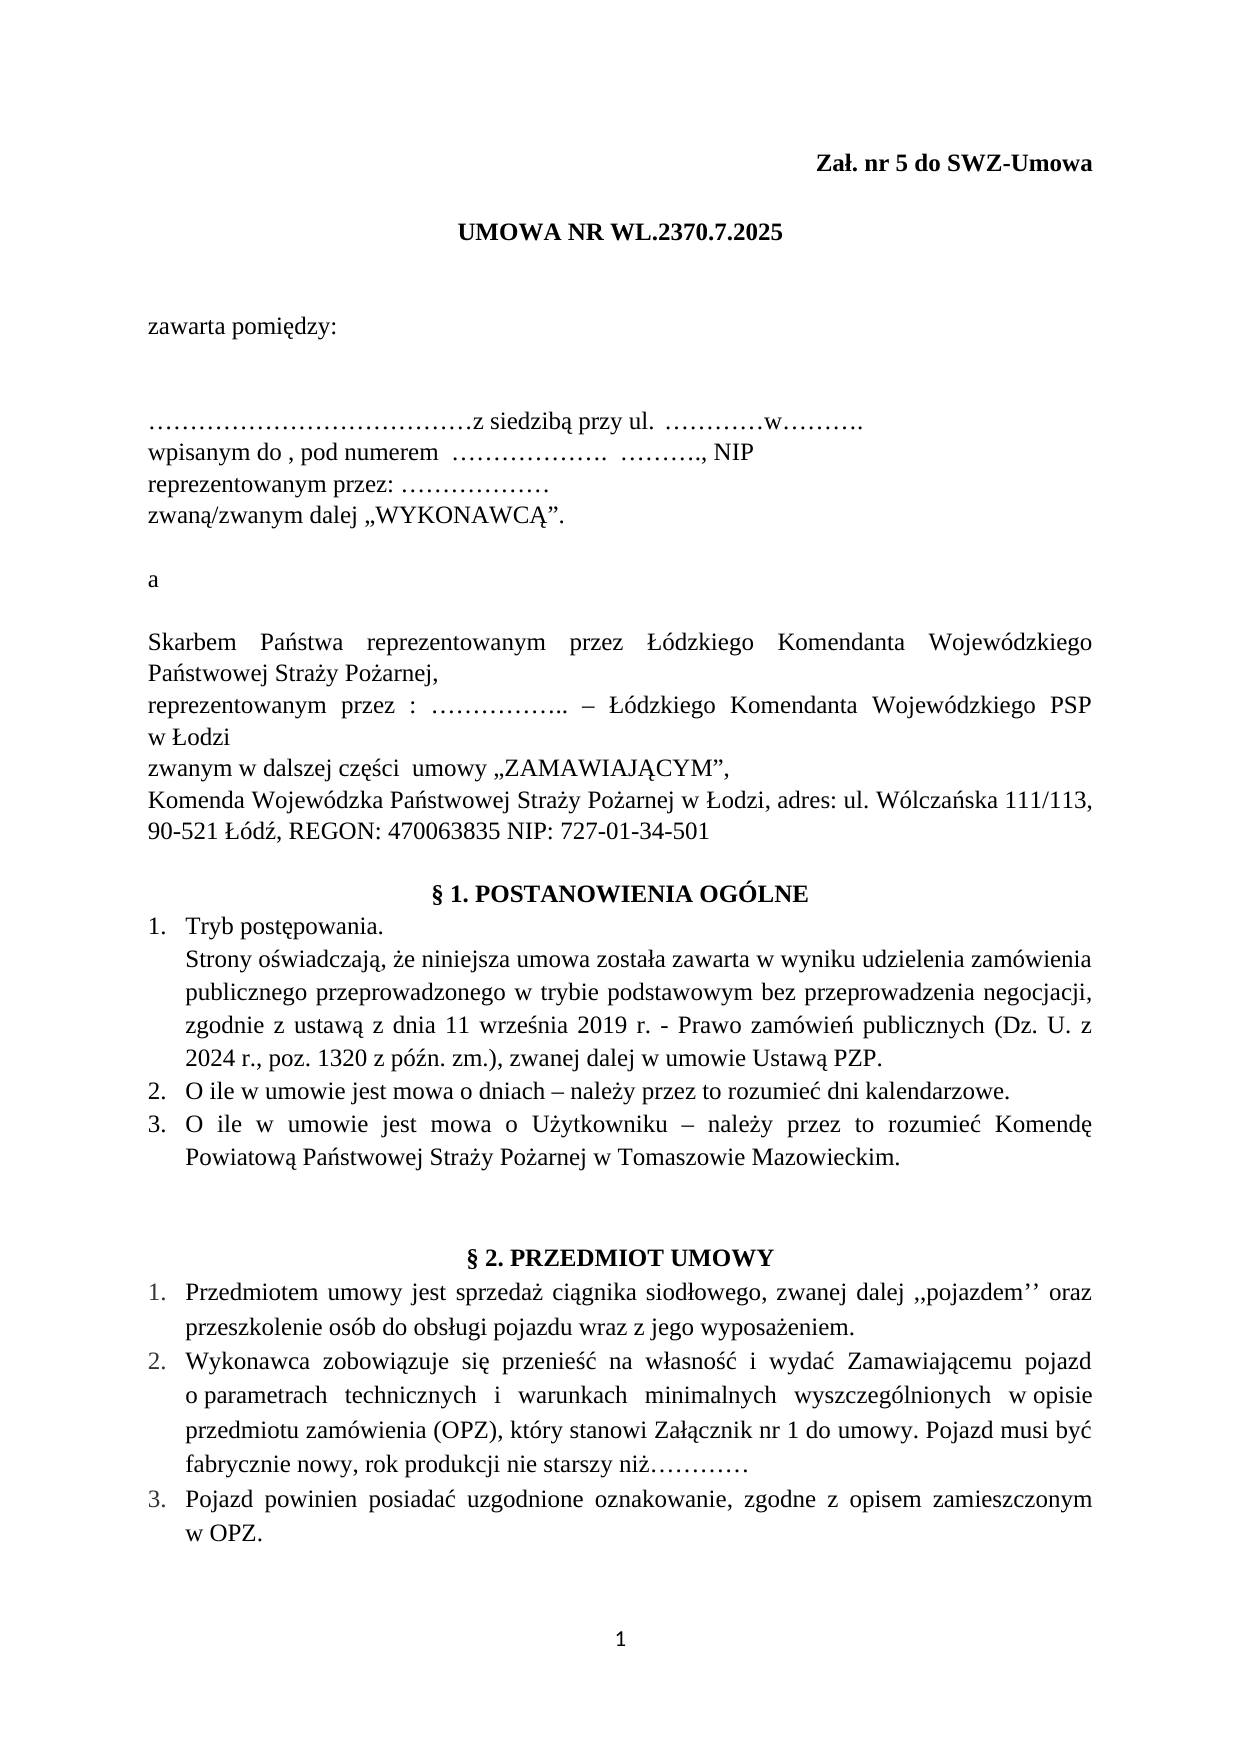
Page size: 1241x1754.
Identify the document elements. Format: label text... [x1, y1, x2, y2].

text zawarta pomiędzy: [148, 311, 1093, 340]
text § 2. PRZEDMIOT UMOWY [148, 1243, 1093, 1271]
list Pojazd powinien posiadać uzgodnione oznakowanie, zgodne z opisem zamieszczonym w OPZ. [148, 1484, 1093, 1547]
text wpisanym do , pod numerem ………………. ………., NIP [148, 437, 1093, 466]
list O ile w umowie jest mowa o dniach – należy przez to rozumieć dni kalendarzowe. [148, 1076, 1093, 1105]
text …………………………………z siedzibą przy ul. …………w………. [148, 406, 1093, 435]
text Komenda Wojewódzka Państwowej Straży Pożarnej w Łodzi, adres: ul. Wólczańska 111/113, 90-521 Łódź, REGON: 470063835 NIP: 727-01-34-501 [148, 785, 1093, 845]
list Wykonawca zobowiązuje się przenieść na własność i wydać Zamawiającemu pojazd o parametrach technicznych i warunkach minimalnych wyszczególnionych w opisie przedmiotu zamówienia (OPZ), który stanowi Załącznik nr 1 do umowy. Pojazd musi być fabrycznie nowy, rok produkcji nie starszy niż………… [148, 1346, 1093, 1478]
text a [148, 564, 1093, 592]
list Tryb postępowania. [148, 911, 1093, 940]
text § 1. POSTANOWIENIA OGÓLNE [148, 879, 1093, 908]
text reprezentowanym przez: ……………… [148, 469, 1093, 498]
list O ile w umowie jest mowa o Użytkowniku – należy przez to rozumieć Komendę Powiatową Państwowej Straży Pożarnej w Tomaszowie Mazowieckim. [148, 1109, 1093, 1171]
list Przedmiotem umowy jest sprzedaż ciągnika siodłowego, zwanej dalej ,,pojazdem’’ oraz przeszkolenie osób do obsługi pojazdu wraz z jego wyposażeniem. [148, 1277, 1093, 1340]
text Skarbem Państwa reprezentowanym przez Łódzkiego Komendanta Wojewódzkiego Państwowej Straży Pożarnej, [148, 627, 1093, 687]
text Zał. nr 5 do SWZ-Umowa [148, 148, 1093, 176]
text zwaną/zwanym dalej „WYKONAWCĄ”. [148, 501, 1093, 529]
text Strony oświadczają, że niniejsza umowa została zawarta w wyniku udzielenia zamówienia publicznego przeprowadzonego w trybie podstawowym bez przeprowadzenia negocjacji, zgodnie z ustawą z dnia 11 września 2019 r. - Prawo zamówień publicznych (Dz. U. z 2024 r., poz. 1320 z późn. zm.), zwanej dalej w umowie Ustawą PZP. [185, 944, 1093, 1072]
text reprezentowanym przez : …………….. – Łódzkiego Komendanta Wojewódzkiego PSP w Łodzi [148, 690, 1093, 750]
text UMOWA NR WL.2370.7.2025 [148, 217, 1093, 245]
text zwanym w dalszej części umowy „ZAMAWIAJĄCYM”, [148, 753, 1093, 782]
